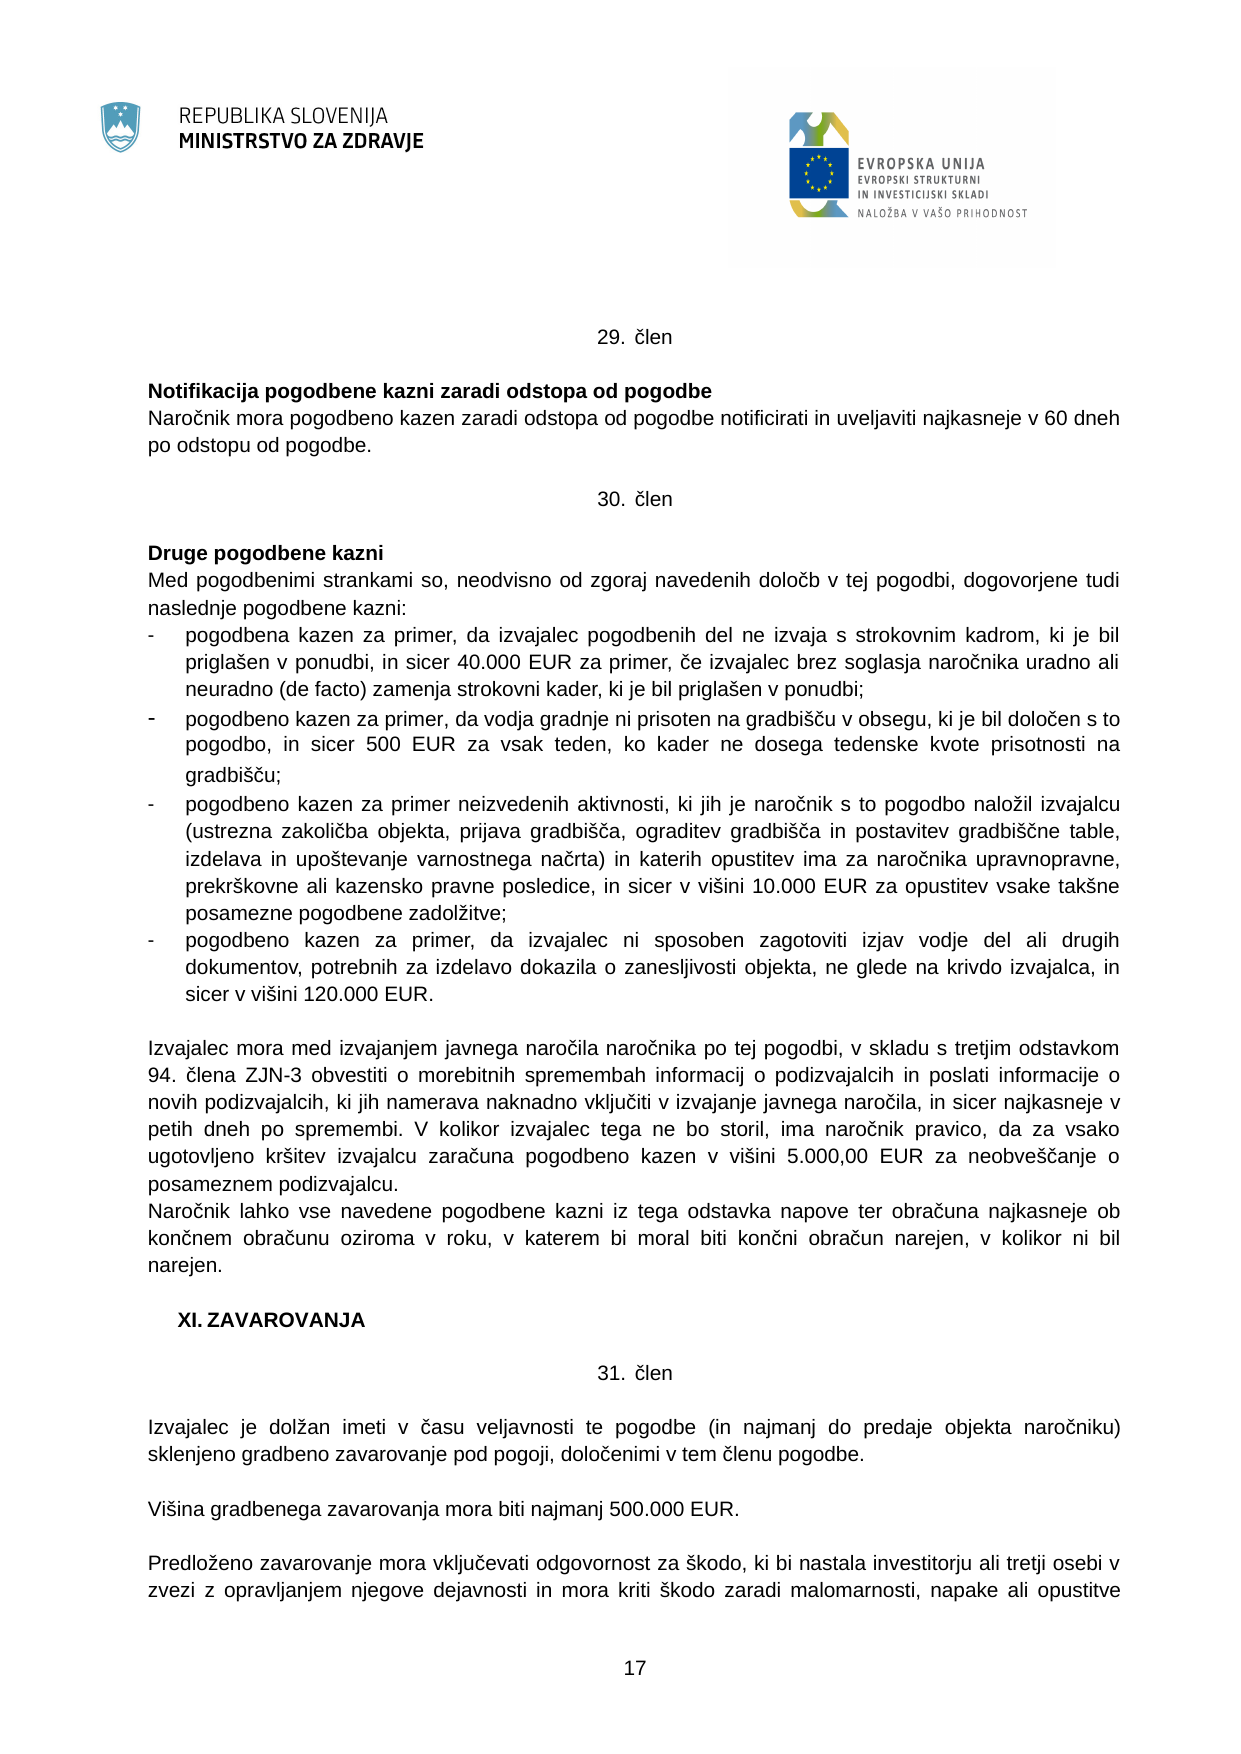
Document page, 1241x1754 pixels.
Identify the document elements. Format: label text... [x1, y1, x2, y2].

text Naročnik lahko vse navedene pogodbene kazni iz tega odstavka napove ter obračuna najkasneje ob končnem obračunu oziroma v roku, v katerem bi moral biti končni obračun narejen, v kolikor ni bil narejen. [148, 1196, 1122, 1278]
list pogodbeno kazen za primer, da izvajalec ni sposoben zagotoviti izjav vodje del ali drugih dokumentov, potrebnih za izdelavo dokazila o zanesljivosti objekta, ne glede na krivdo izvajalca, in sicer v višini 120.000 EUR. [148, 926, 1121, 1007]
list pogodbeno kazen za primer, da vodja gradnje ni prisoten na gradbišču v obsegu, ki je bil določen s to pogodbo, in sicer 500 EUR za vsak teden, ko kader ne dosega tedenske kvote prisotnosti na gradbišču; [148, 702, 1122, 790]
text Izvajalec mora med izvajanjem javnega naročila naročnika po tej pogodbi, v skladu s tretjim odstavkom 94. člena ZJN-3 obvestiti o morebitnih spremembah informacij o podizvajalcih in poslati informacije o novih podizvajalcih, ki jih namerava naknadno vključiti v izvajanje javnega naročila, in sicer najkasneje v petih dneh po spremembi. V kolikor izvajalec tega ne bo storil, ima naročnik pravico, da za vsako ugotovljeno kršitev izvajalcu zaračuna pogodbeno kazen v višini 5.000,00 EUR za neobveščanje o posameznem podizvajalcu. [148, 1034, 1121, 1196]
text Notifikacija pogodbene kazni zaradi odstopa od pogodbe [148, 377, 1122, 404]
list člen [148, 1359, 1122, 1386]
list člen [148, 322, 1121, 349]
list pogodbena kazen za primer, da izvajalec pogodbenih del ne izvaja s strokovnim kadrom, ki je bil priglašen v ponudbi, in sicer 40.000 EUR za primer, če izvajalec brez soglasja naročnika uradno ali neuradno (de facto) zamenja strokovni kader, ki je bil priglašen v ponudbi; [148, 620, 1121, 702]
picture [728, 67, 1057, 268]
text Med pogodbenimi strankami so, neodvisno od zgoraj navedenih določb v tej pogodbi, dogovorjene tudi naslednje pogodbene kazni: [148, 566, 1121, 620]
text Druge pogodbene kazni [148, 539, 1121, 566]
list ZAVAROVANJA [177, 1305, 1122, 1332]
text Izvajalec je dolžan imeti v času veljavnosti te pogodbe (in najmanj do predaje objekta naročniku) sklenjeno gradbeno zavarovanje pod pogoji, določenimi v tem členu pogodbe. [148, 1413, 1122, 1467]
text Naročnik mora pogodbeno kazen zaradi odstopa od pogodbe notificirati in uveljaviti najkasneje v 60 dneh po odstopu od pogodbe. [148, 404, 1122, 458]
list pogodbeno kazen za primer neizvedenih aktivnosti, ki jih je naročnik s to pogodbo naložil izvajalcu (ustrezna zakoličba objekta, prijava gradbišča, ograditev gradbišča in postavitev gradbiščne table, izdelava in upoštevanje varnostnega načrta) in katerih opustitev ima za naročnika upravnopravne, prekrškovne ali kazensko pravne posledice, in sicer v višini 10.000 EUR za opustitev vsake takšne posamezne pogodbene zadolžitve; [148, 790, 1121, 926]
list člen [148, 485, 1122, 512]
picture [1, 0, 711, 160]
text Višina gradbenega zavarovanja mora biti najmanj 500.000 EUR. [148, 1494, 1122, 1521]
